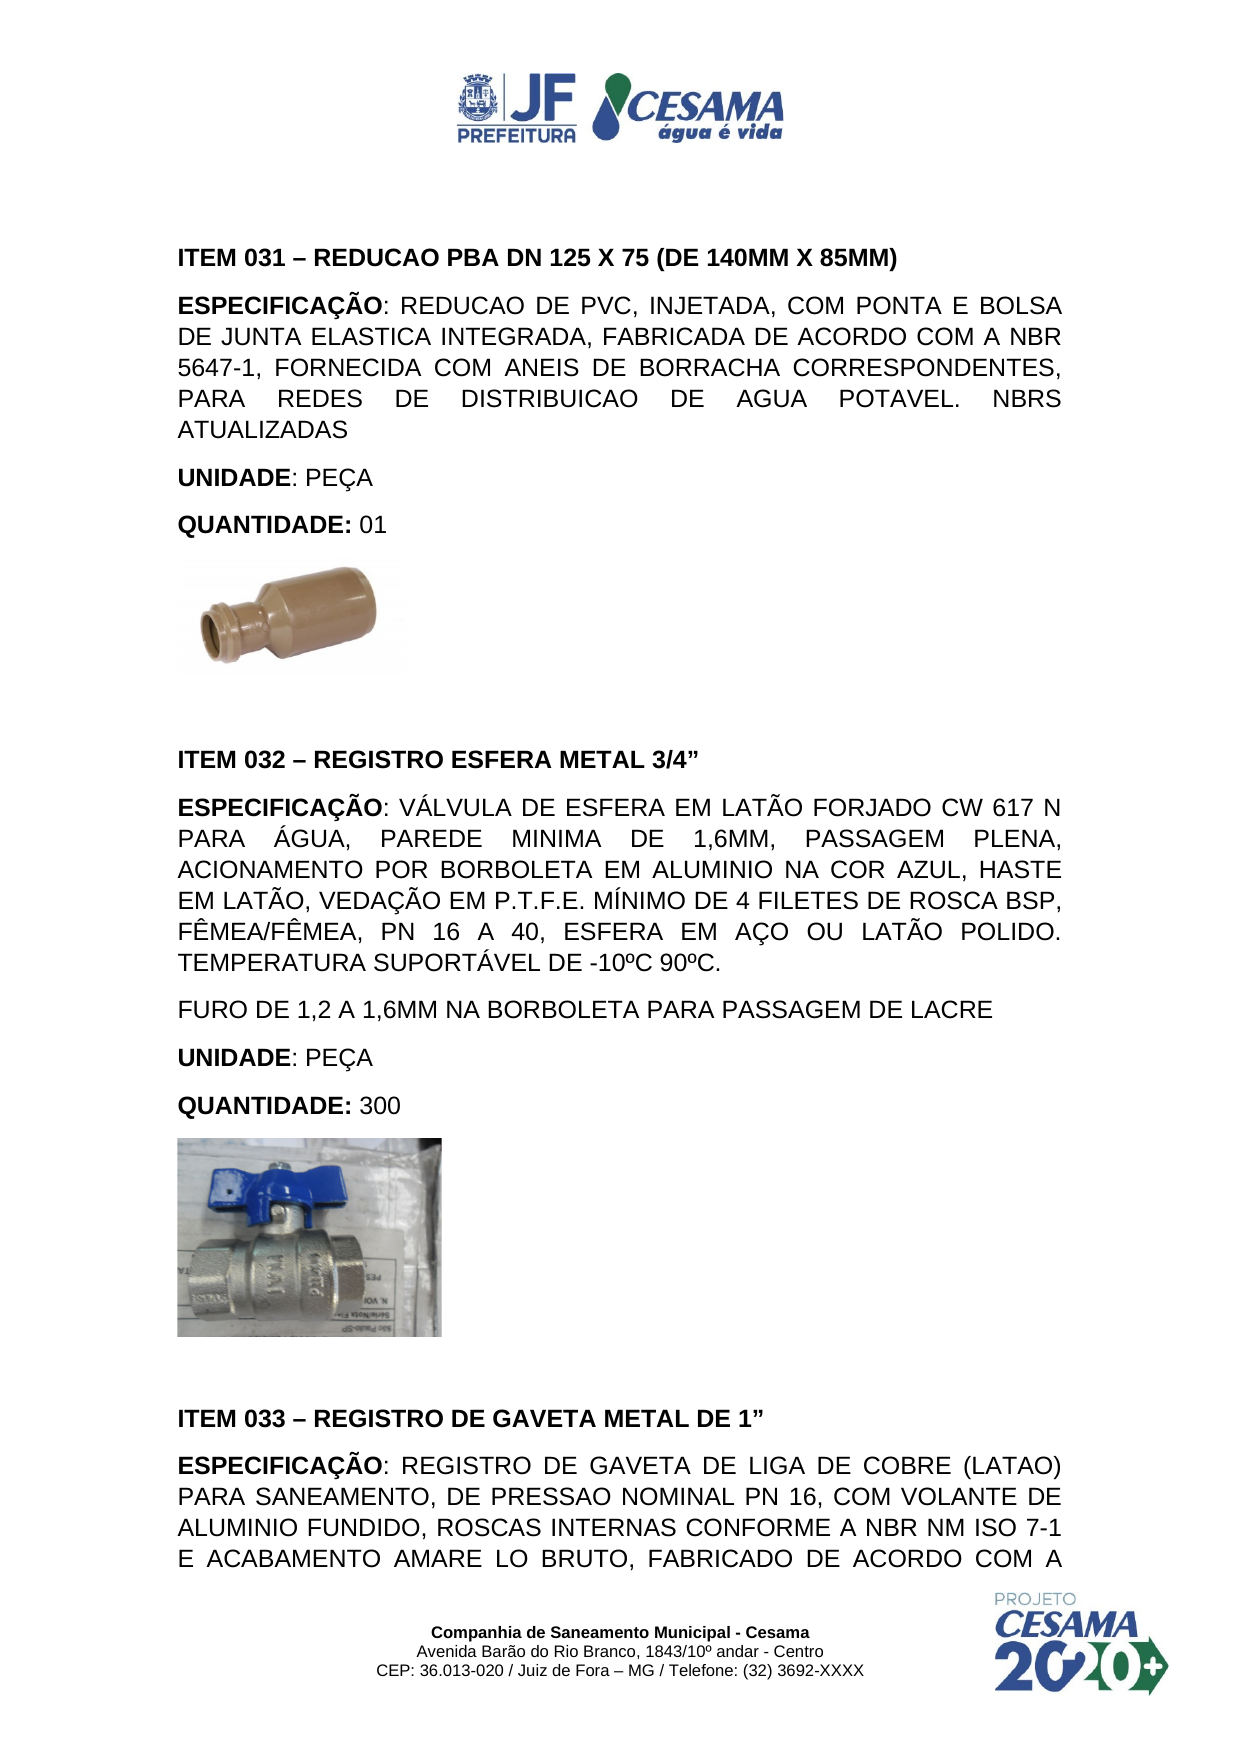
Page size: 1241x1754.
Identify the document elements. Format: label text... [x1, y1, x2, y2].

text UNIDADE: PEÇA [177, 1043, 1063, 1072]
text ITEM 033 – REGISTRO DE GAVETA METAL DE 1” [177, 1404, 1063, 1432]
text ESPECIFICAÇÃO: VÁLVULA DE ESFERA EM LATÃO FORJADO CW 617 N PARA ÁGUA, PAREDE MINIMA DE 1,6MM, PASSAGEM PLENA, ACIONAMENTO POR BORBOLETA EM ALUMINIO NA COR AZUL, HASTE EM LATÃO, VEDAÇÃO EM P.T.F.E. MÍNIMO DE 4 FILETES DE ROSCA BSP, FÊMEA/FÊMEA, PN 16 A 40, ESFERA EM AÇO OU LATÃO POLIDO. TEMPERATURA SUPORTÁVEL DE -10ºC 90ºC. [177, 793, 1063, 977]
picture [456, 73, 784, 143]
text ITEM 032 – REGISTRO ESFERA METAL 3/4” [177, 745, 1063, 774]
text ESPECIFICAÇÃO: REDUCAO DE PVC, INJETADA, COM PONTA E BOLSA DE JUNTA ELASTICA INTEGRADA, FABRICADA DE ACORDO COM A NBR 5647-1, FORNECIDA COM ANEIS DE BORRACHA CORRESPONDENTES, PARA REDES DE DISTRIBUICAO DE AGUA POTAVEL. NBRS ATUALIZADAS [177, 291, 1063, 444]
picture [177, 558, 407, 679]
picture [995, 1592, 1169, 1696]
text UNIDADE: PEÇA [177, 463, 1063, 491]
text QUANTIDADE: 300 [177, 1091, 1063, 1120]
text FURO DE 1,2 A 1,6MM NA BORBOLETA PARA PASSAGEM DE LACRE [177, 996, 1063, 1024]
text QUANTIDADE: 01 [177, 510, 1063, 539]
picture [177, 1138, 442, 1337]
text ITEM 031 – REDUCAO PBA DN 125 X 75 (DE 140MM X 85MM) [177, 243, 1063, 272]
